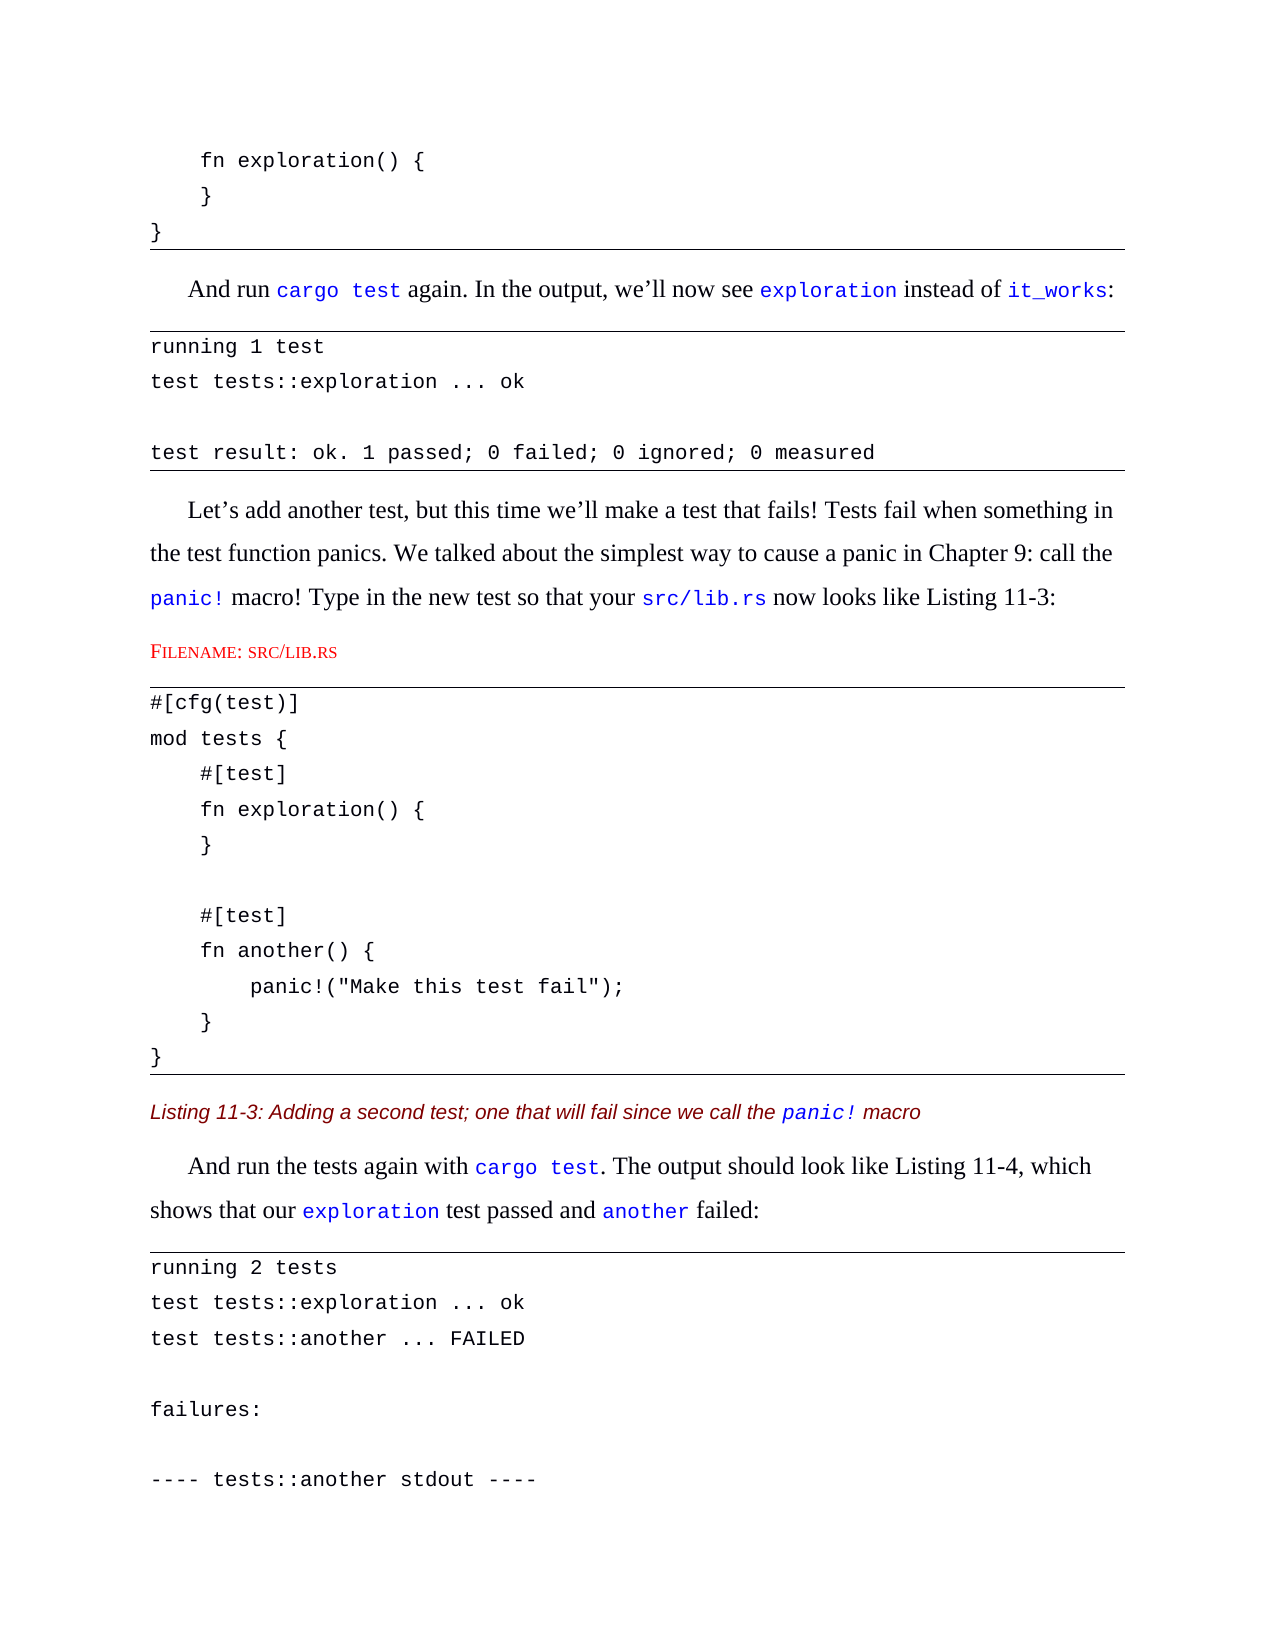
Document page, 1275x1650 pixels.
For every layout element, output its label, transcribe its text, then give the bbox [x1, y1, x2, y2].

text } [150, 185, 1125, 209]
text mod tests { [150, 728, 1125, 751]
text And run the tests again with cargo test. The output should look like Listing 11-4, which shows that our exploration test passed and another failed: [150, 1151, 1125, 1224]
text running 2 tests [150, 1253, 1125, 1281]
text Let’s add another test, but this time we’ll make a test that fails! Tests fail when something in the test function panics. We talked about the simplest way to cause a panic in Chapter 9: call the panic! macro! Type in the new test so that your src/lib.rs now looks like Listing 11-3: [150, 495, 1125, 611]
text #[cfg(test)] [150, 688, 1125, 716]
text } [150, 834, 1125, 858]
text } [150, 1046, 1125, 1074]
text test tests::exploration ... ok [150, 371, 1125, 395]
text #[test] [150, 763, 1125, 787]
text Filename: src/lib.rs [150, 638, 1125, 663]
list Listing 11-3: Adding a second test; one that will fail since we call the panic! macro [150, 1099, 1125, 1125]
text test tests::exploration ... ok [150, 1292, 1125, 1316]
text panic!("Make this test fail"); [150, 976, 1125, 999]
text #[test] [150, 905, 1125, 928]
text fn exploration() { [150, 150, 1125, 174]
text And run cargo test again. In the output, we’ll now see exploration instead of it_works: [150, 274, 1125, 303]
text } [150, 1011, 1125, 1035]
text failures: [150, 1398, 1125, 1422]
text running 1 test [150, 332, 1125, 360]
text test tests::another ... FAILED [150, 1328, 1125, 1351]
text fn another() { [150, 940, 1125, 964]
text test result: ok. 1 passed; 0 failed; 0 ignored; 0 measured [150, 442, 1125, 470]
text ---- tests::another stdout ---- [150, 1469, 1125, 1493]
text } [150, 221, 1125, 249]
text fn exploration() { [150, 798, 1125, 822]
